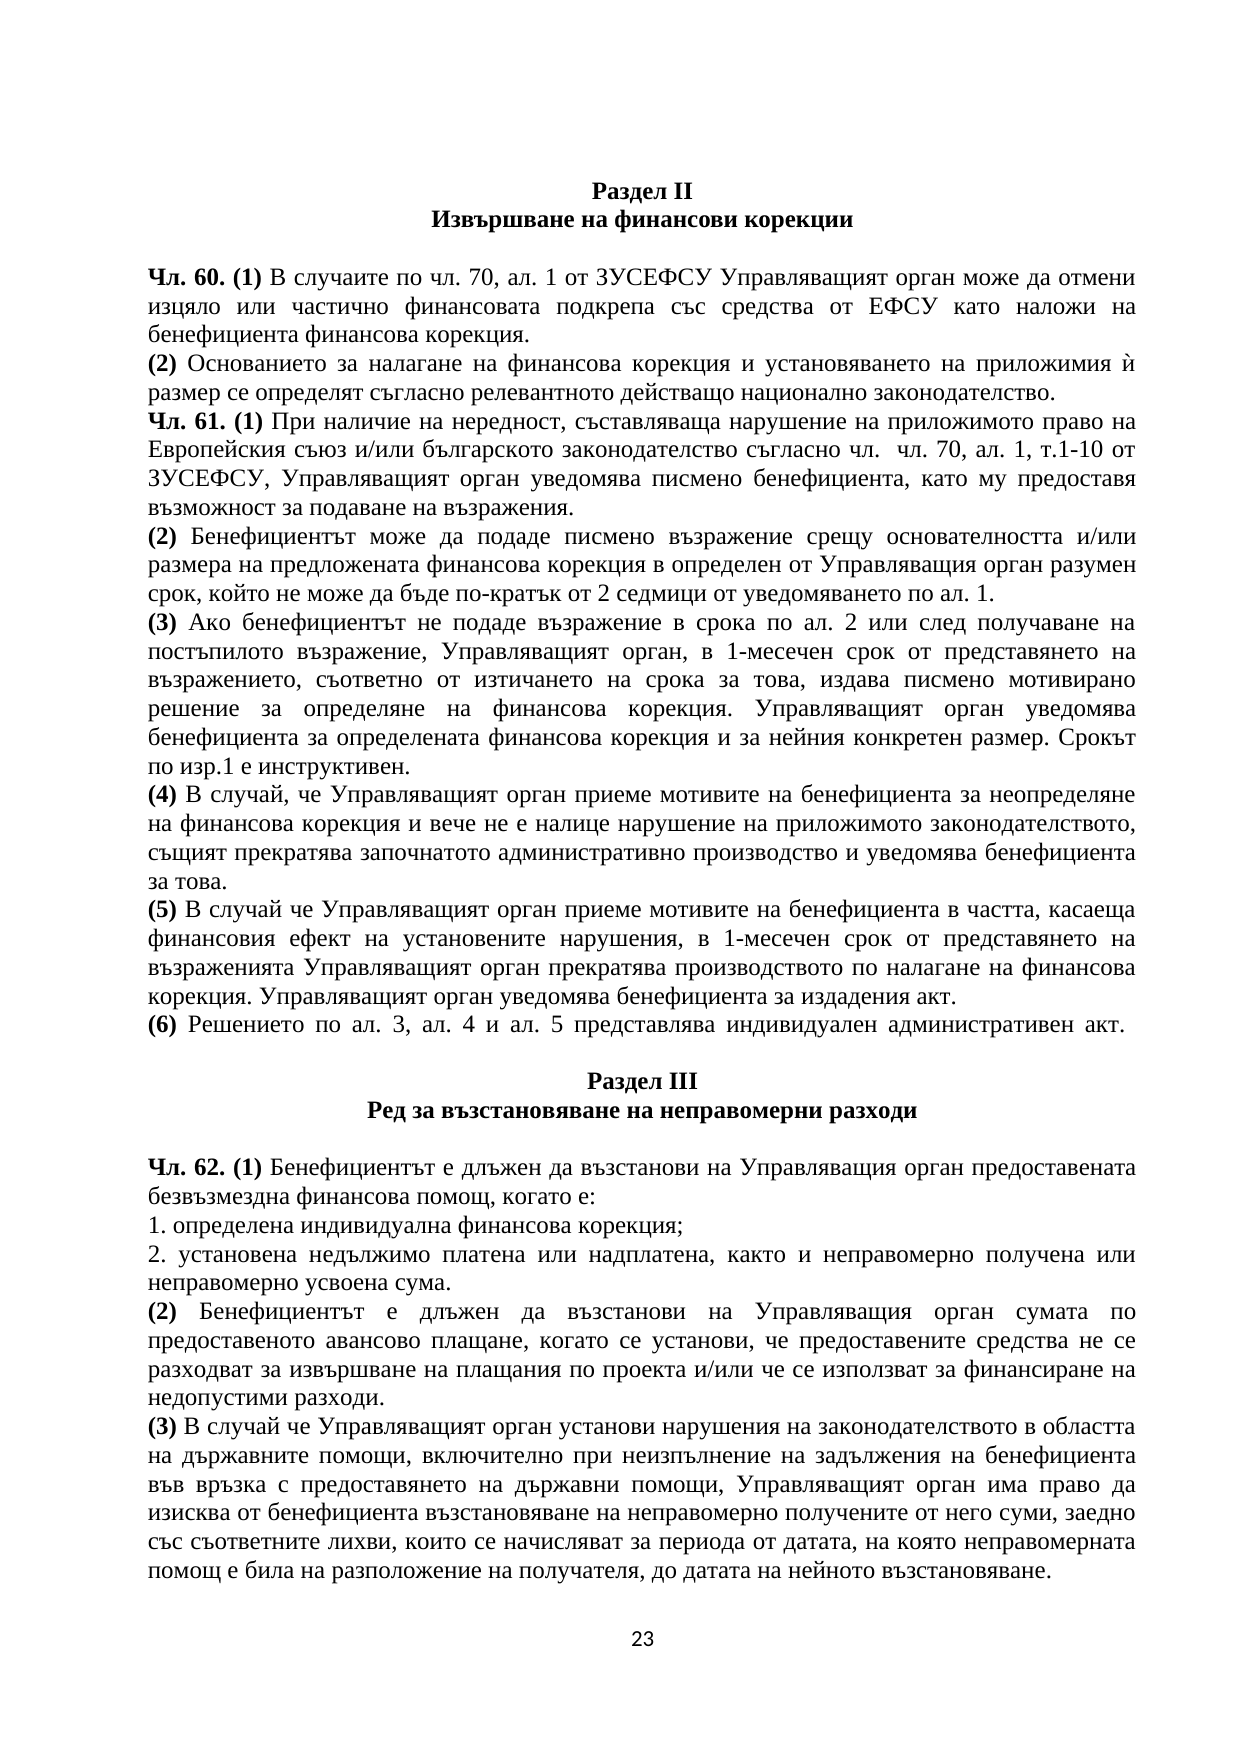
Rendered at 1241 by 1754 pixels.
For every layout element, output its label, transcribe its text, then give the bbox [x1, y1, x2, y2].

text (4) В случай, че Управляващият орган приеме мотивите на бенефициента за неопределяне на финансова корекция и вече не е налице нарушение на приложимото законодателството, същият прекратява започнатото административно производство и уведомява бенефициента за това. [148, 779, 1137, 894]
text Раздел II [148, 176, 1137, 204]
text (2) Бенефициентът е длъжен да възстанови на Управляващия орган сумата по предоставеното авансово плащане, когато се установи, че предоставените средства не се разходват за извършване на плащания по проекта и/или че се използват за финансиране на недопустими разходи. [148, 1296, 1137, 1411]
text Чл. 60. (1) В случаите по чл. 70, ал. 1 от ЗУСЕФСУ Управляващият орган може да отмени изцяло или частично финансовата подкрепа със средства от ЕФСУ като наложи на бенефициента финансова корекция. [148, 262, 1137, 348]
text (3) Ако бенефициентът не подаде възражение в срока по ал. 2 или след получаване на постъпилото възражение, Управляващият орган, в 1-месечен срок от представянето на възражението, съответно от изтичането на срока за това, издава писмено мотивирано решение за определяне на финансова корекция. Управляващият орган уведомява бенефициента за определената финансова корекция и за нейния конкретен размер. Срокът по изр.1 е инструктивен. [148, 607, 1137, 779]
text (5) В случай че Управляващият орган приеме мотивите на бенефициента в частта, касаеща финансовия ефект на установените нарушения, в 1-месечен срок от представянето на възраженията Управляващият орган прекратява производството по налагане на финансова корекция. Управляващият орган уведомява бенефициента за издадения акт. [148, 894, 1137, 1009]
text Раздел III [148, 1066, 1137, 1095]
text Ред за възстановяване на неправомерни разходи [148, 1095, 1137, 1124]
text (2) Основанието за налагане на финансова корекция и установяването на приложимия ѝ размер се определят съгласно релевантното действащо национално законодателство. [148, 348, 1137, 406]
text Извършване на финансови корекции [148, 204, 1137, 233]
text 1. определена индивидуална финансова корекция; [148, 1210, 1137, 1239]
text Чл. 62. (1) Бенефициентът е длъжен да възстанови на Управляващия орган предоставената безвъзмездна финансова помощ, когато е: [148, 1152, 1137, 1210]
text Чл. 61. (1) При наличие на нередност, съставляваща нарушение на приложимото право на Европейския съюз и/или българското законодателство съгласно чл. чл. 70, ал. 1, т.1-10 от ЗУСЕФСУ, Управляващият орган уведомява писмено бенефициента, като му предоставя възможност за подаване на възражения. [148, 406, 1137, 521]
text (2) Бенефициентът може да подаде писмено възражение срещу основателността и/или размера на предложената финансова корекция в определен от Управляващия орган разумен срок, който не може да бъде по-кратък от 2 седмици от уведомяването по ал. 1. [148, 521, 1137, 607]
text (3) В случай че Управляващият орган установи нарушения на законодателството в областта на държавните помощи, включително при неизпълнение на задължения на бенефициента във връзка с предоставянето на държавни помощи, Управляващият орган има право да изисква от бенефициента възстановяване на неправомерно получените от него суми, заедно със съответните лихви, които се начисляват за периода от датата, на която неправомерната помощ е била на разположение на получателя, до датата на нейното възстановяване. [148, 1411, 1137, 1584]
text (6) Решението по ал. 3, ал. 4 и ал. 5 представлява индивидуален административен акт. [148, 1009, 1137, 1066]
text 2. установена недължимо платена или надплатена, както и неправомерно получена или неправомерно усвоена сума. [148, 1239, 1137, 1296]
